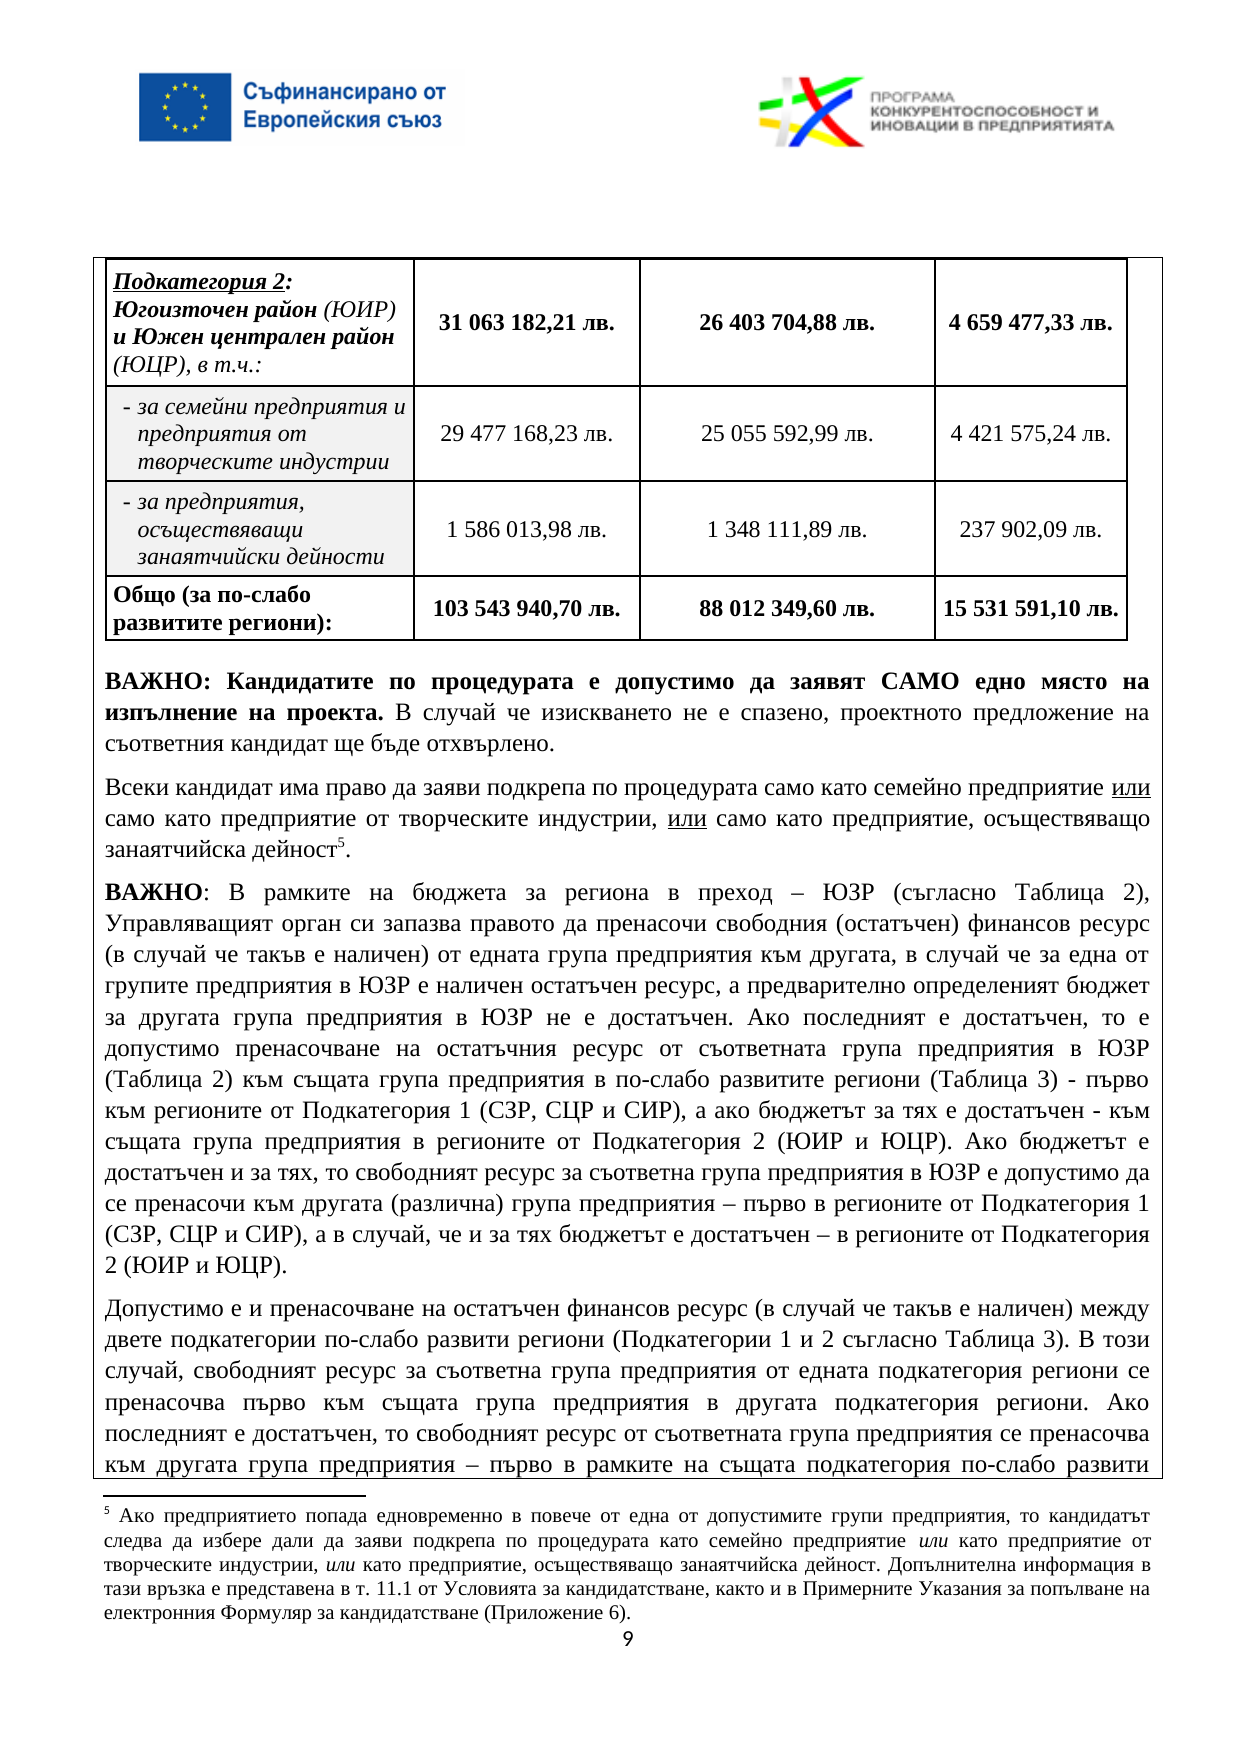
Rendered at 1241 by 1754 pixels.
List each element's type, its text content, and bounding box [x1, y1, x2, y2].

picture [135, 69, 466, 146]
picture [757, 69, 1118, 156]
